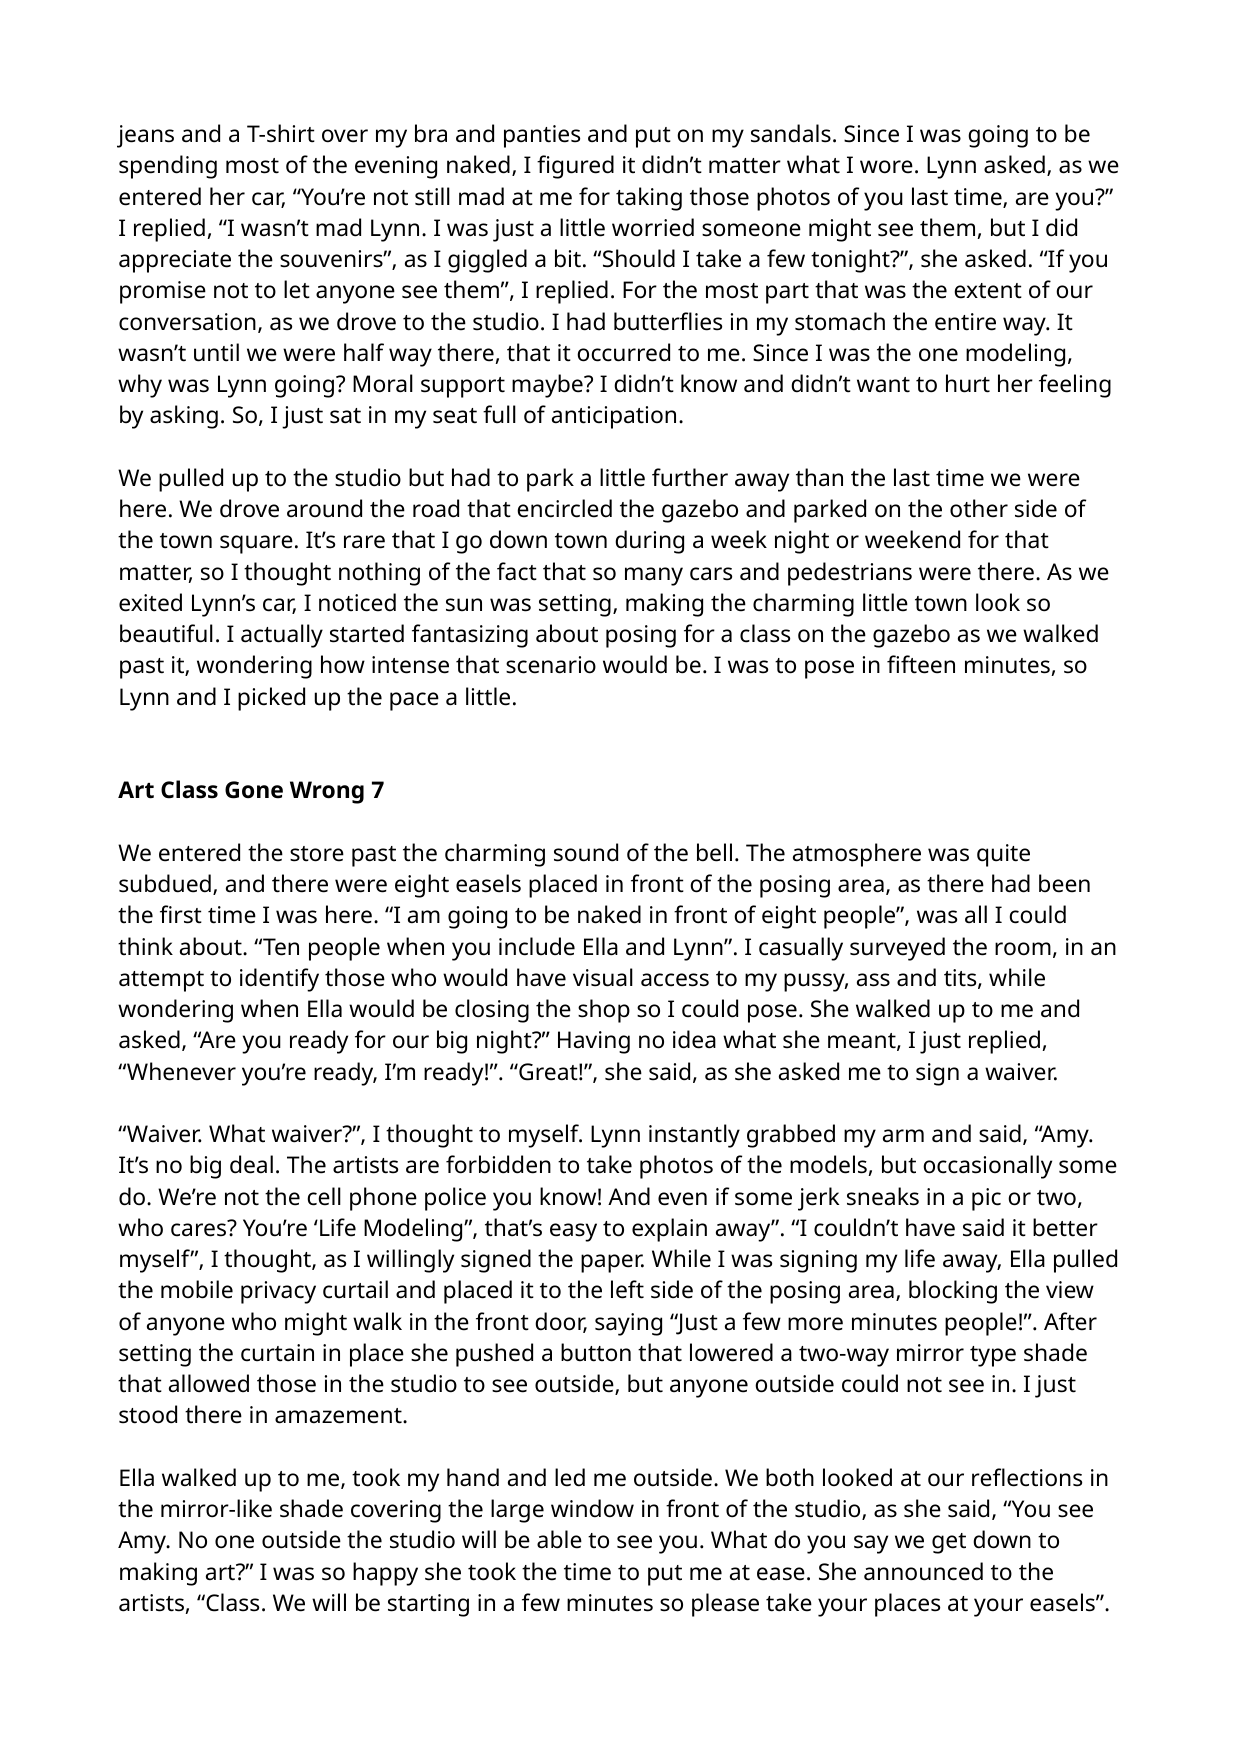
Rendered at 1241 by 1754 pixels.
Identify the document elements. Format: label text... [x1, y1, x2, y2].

text Art Class Gone Wrong 7 [118, 774, 1122, 806]
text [118, 806, 1122, 1618]
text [118, 118, 1122, 712]
